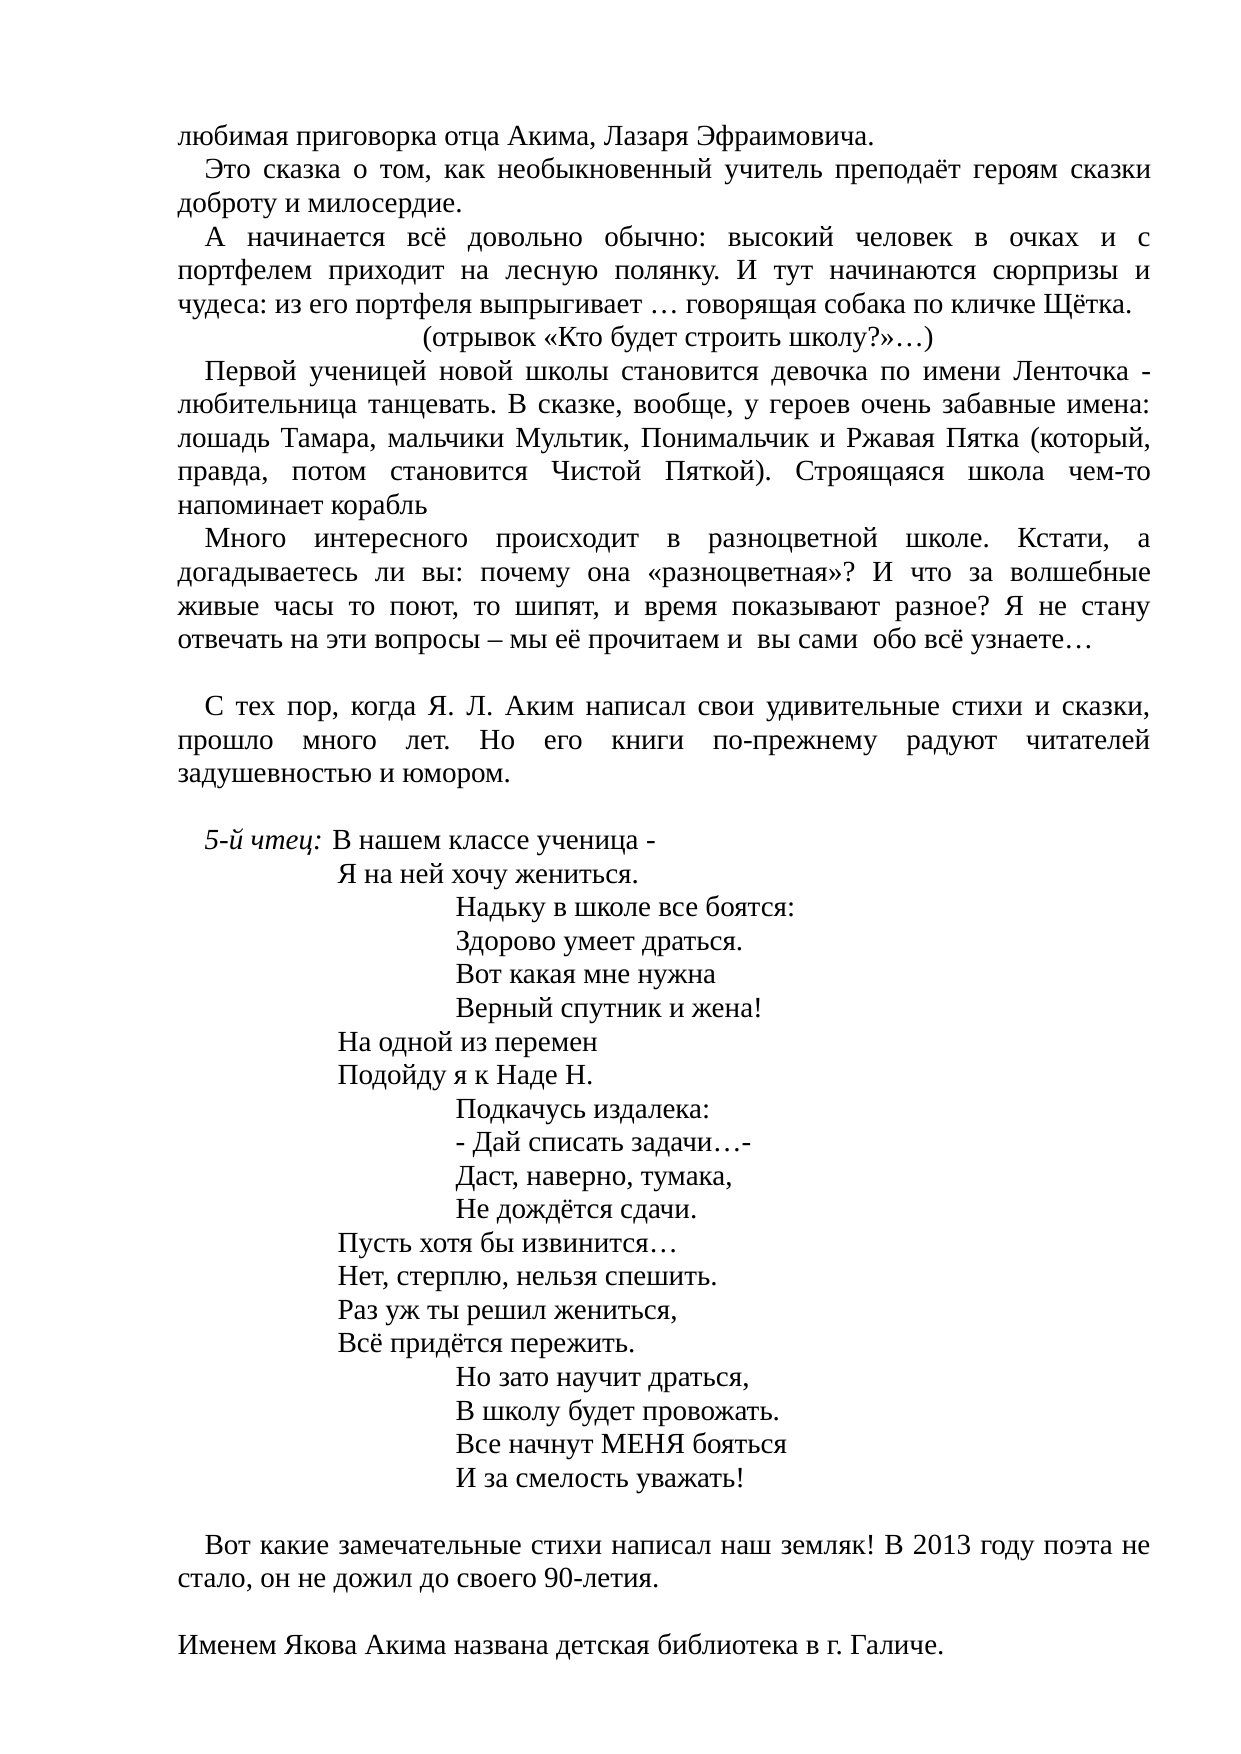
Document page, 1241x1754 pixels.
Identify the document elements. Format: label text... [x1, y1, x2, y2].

text Но зато научит драться, [177, 1359, 1152, 1393]
text Именем Якова Акима названа детская библиотека в г. Галиче. [177, 1627, 1152, 1661]
text Подойду я к Наде Н. [177, 1057, 1152, 1091]
text С тех пор, когда Я. Л. Аким написал свои удивительные стихи и сказки, прошло много лет. Но его книги по-прежнему радуют читателей задушевностью и юмором. [177, 688, 1152, 789]
text Первой ученицей новой школы становится девочка по имени Ленточка - любительница танцевать. В сказке, вообще, у героев очень забавные имена: лошадь Тамара, мальчики Мультик, Понимальчик и Ржавая Пятка (который, правда, потом становится Чистой Пяткой). Строящаяся школа чем-то напоминает корабль [177, 353, 1152, 521]
text Много интересного происходит в разноцветной школе. Кстати, а догадываетесь ли вы: почему она «разноцветная»? И что за волшебные живые часы то поют, то шипят, и время показывают разное? Я не стану отвечать на эти вопросы – мы её прочитаем и вы сами обо всё узнаете… [177, 521, 1152, 655]
text Здорово умеет драться. [177, 923, 1152, 957]
text Не дождётся сдачи. [177, 1191, 1152, 1225]
text Вот какая мне нужна [177, 957, 1152, 990]
text (отрывок «Кто будет строить школу?»…) [177, 319, 1152, 353]
text Надьку в школе все боятся: [177, 889, 1152, 923]
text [177, 118, 1152, 152]
text Я на ней хочу жениться. [177, 856, 1152, 889]
text Всё придётся пережить. [177, 1326, 1152, 1359]
text А начинается всё довольно обычно: высокий человек в очках и с портфелем приходит на лесную полянку. И тут начинаются сюрпризы и чудеса: из его портфеля выпрыгивает … говорящая собака по кличке Щётка. [177, 219, 1152, 319]
text В школу будет провожать. [177, 1393, 1152, 1426]
text 5-й чтец: В нашем классе ученица - [177, 822, 1152, 856]
text Вот какие замечательные стихи написал наш земляк! В 2013 году поэта не стало, он не дожил до своего 90-летия. [177, 1527, 1152, 1594]
text Все начнут МЕНЯ бояться [177, 1426, 1152, 1460]
text Пусть хотя бы извинится… [177, 1225, 1152, 1258]
text И за смелость уважать! [177, 1460, 1152, 1493]
text Это сказка о том, как необыкновенный учитель преподаёт героям сказки доброту и милосердие. [177, 152, 1152, 219]
text Подкачусь издалека: [177, 1091, 1152, 1124]
text - Дай списать задачи…- [177, 1124, 1152, 1158]
text Даст, наверно, тумака, [177, 1158, 1152, 1191]
text Верный спутник и жена! [177, 990, 1152, 1024]
text Раз уж ты решил жениться, [177, 1292, 1152, 1326]
text На одной из перемен [177, 1024, 1152, 1057]
text Нет, стерплю, нельзя спешить. [177, 1258, 1152, 1292]
